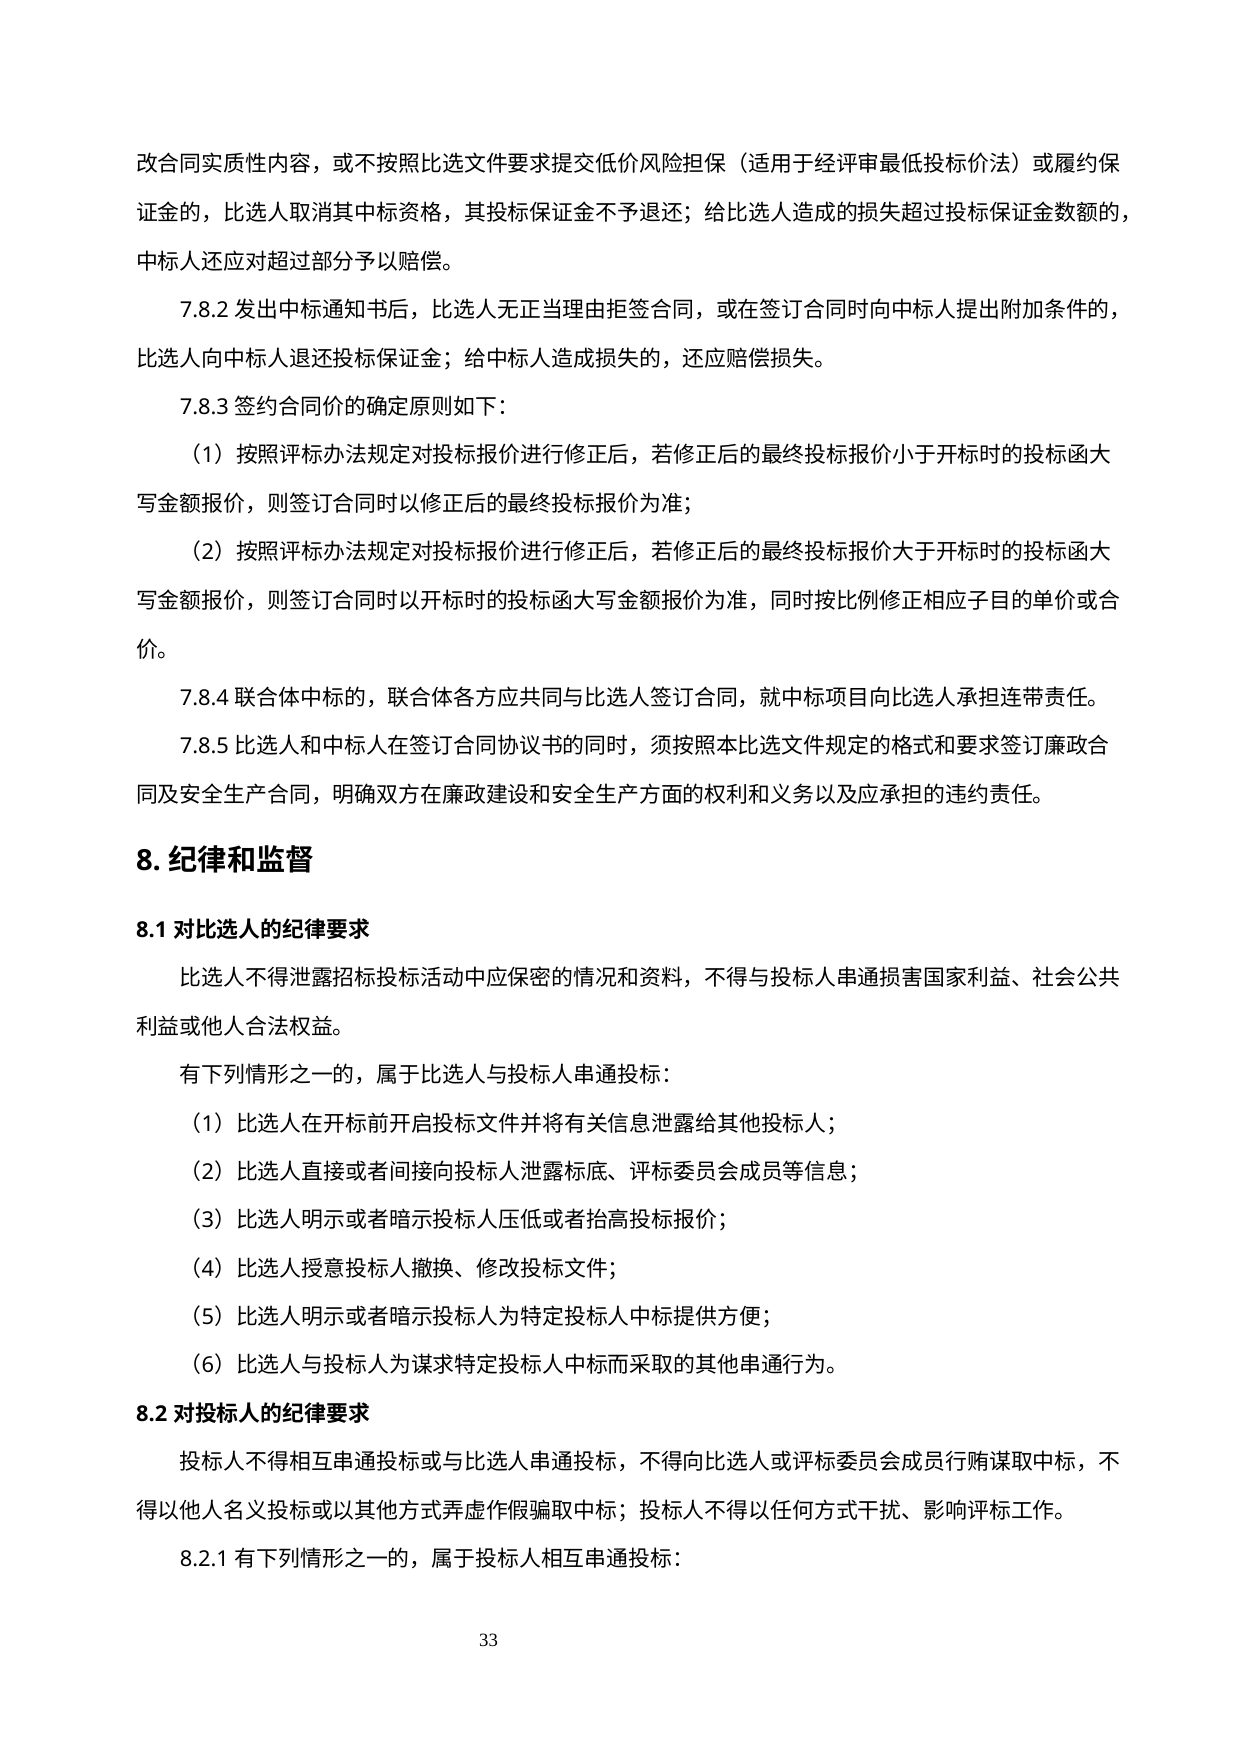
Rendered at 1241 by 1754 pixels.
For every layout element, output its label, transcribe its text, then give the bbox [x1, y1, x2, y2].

text （1）按照评标办法规定对投标报价进行修正后，若修正后的最终投标报价小于开标时的投标函大写金额报价，则签订合同时以修正后的最终投标报价为准； [136, 437, 1122, 518]
text （3）比选人明示或者暗示投标人压低或者抬高投标报价； [136, 1202, 1122, 1234]
subtitle 8.1 对比选人的纪律要求 [136, 911, 1122, 944]
text 有下列情形之一的，属于比选人与投标人串通投标： [136, 1057, 1122, 1089]
subtitle 8. 纪律和监督 [136, 825, 1122, 890]
text 投标人不得相互串通投标或与比选人串通投标，不得向比选人或评标委员会成员行贿谋取中标，不得以他人名义投标或以其他方式弄虚作假骗取中标；投标人不得以任何方式干扰、影响评标工作。 [136, 1443, 1122, 1525]
text （1）比选人在开标前开启投标文件并将有关信息泄露给其他投标人； [136, 1105, 1122, 1138]
text 7.8.2 发出中标通知书后，比选人无正当理由拒签合同，或在签订合同时向中标人提出附加条件的，比选人向中标人退还投标保证金；给中标人造成损失的，还应赔偿损失。 [136, 292, 1122, 373]
text （6）比选人与投标人为谋求特定投标人中标而采取的其他串通行为。 [136, 1347, 1122, 1379]
text 7.8.4 联合体中标的，联合体各方应共同与比选人签订合同，就中标项目向比选人承担连带责任。 [136, 680, 1122, 712]
text 7.8.5 比选人和中标人在签订合同协议书的同时，须按照本比选文件规定的格式和要求签订廉政合同及安全生产合同，明确双方在廉政建设和安全生产方面的权利和义务以及应承担的违约责任。 [136, 728, 1122, 809]
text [136, 146, 1122, 276]
text （2）按照评标办法规定对投标报价进行修正后，若修正后的最终投标报价大于开标时的投标函大写金额报价，则签订合同时以开标时的投标函大写金额报价为准，同时按比例修正相应子目的单价或合价。 [136, 534, 1122, 664]
text 8.2.1 有下列情形之一的，属于投标人相互串通投标： [136, 1541, 1122, 1573]
text （4）比选人授意投标人撤换、修改投标文件； [136, 1250, 1122, 1283]
text （5）比选人明示或者暗示投标人为特定投标人中标提供方便； [136, 1298, 1122, 1331]
text 7.8.3 签约合同价的确定原则如下： [136, 389, 1122, 421]
text （2）比选人直接或者间接向投标人泄露标底、评标委员会成员等信息； [136, 1153, 1122, 1186]
subtitle 8.2 对投标人的纪律要求 [136, 1395, 1122, 1428]
text 比选人不得泄露招标投标活动中应保密的情况和资料，不得与投标人串通损害国家利益、社会公共利益或他人合法权益。 [136, 960, 1122, 1041]
